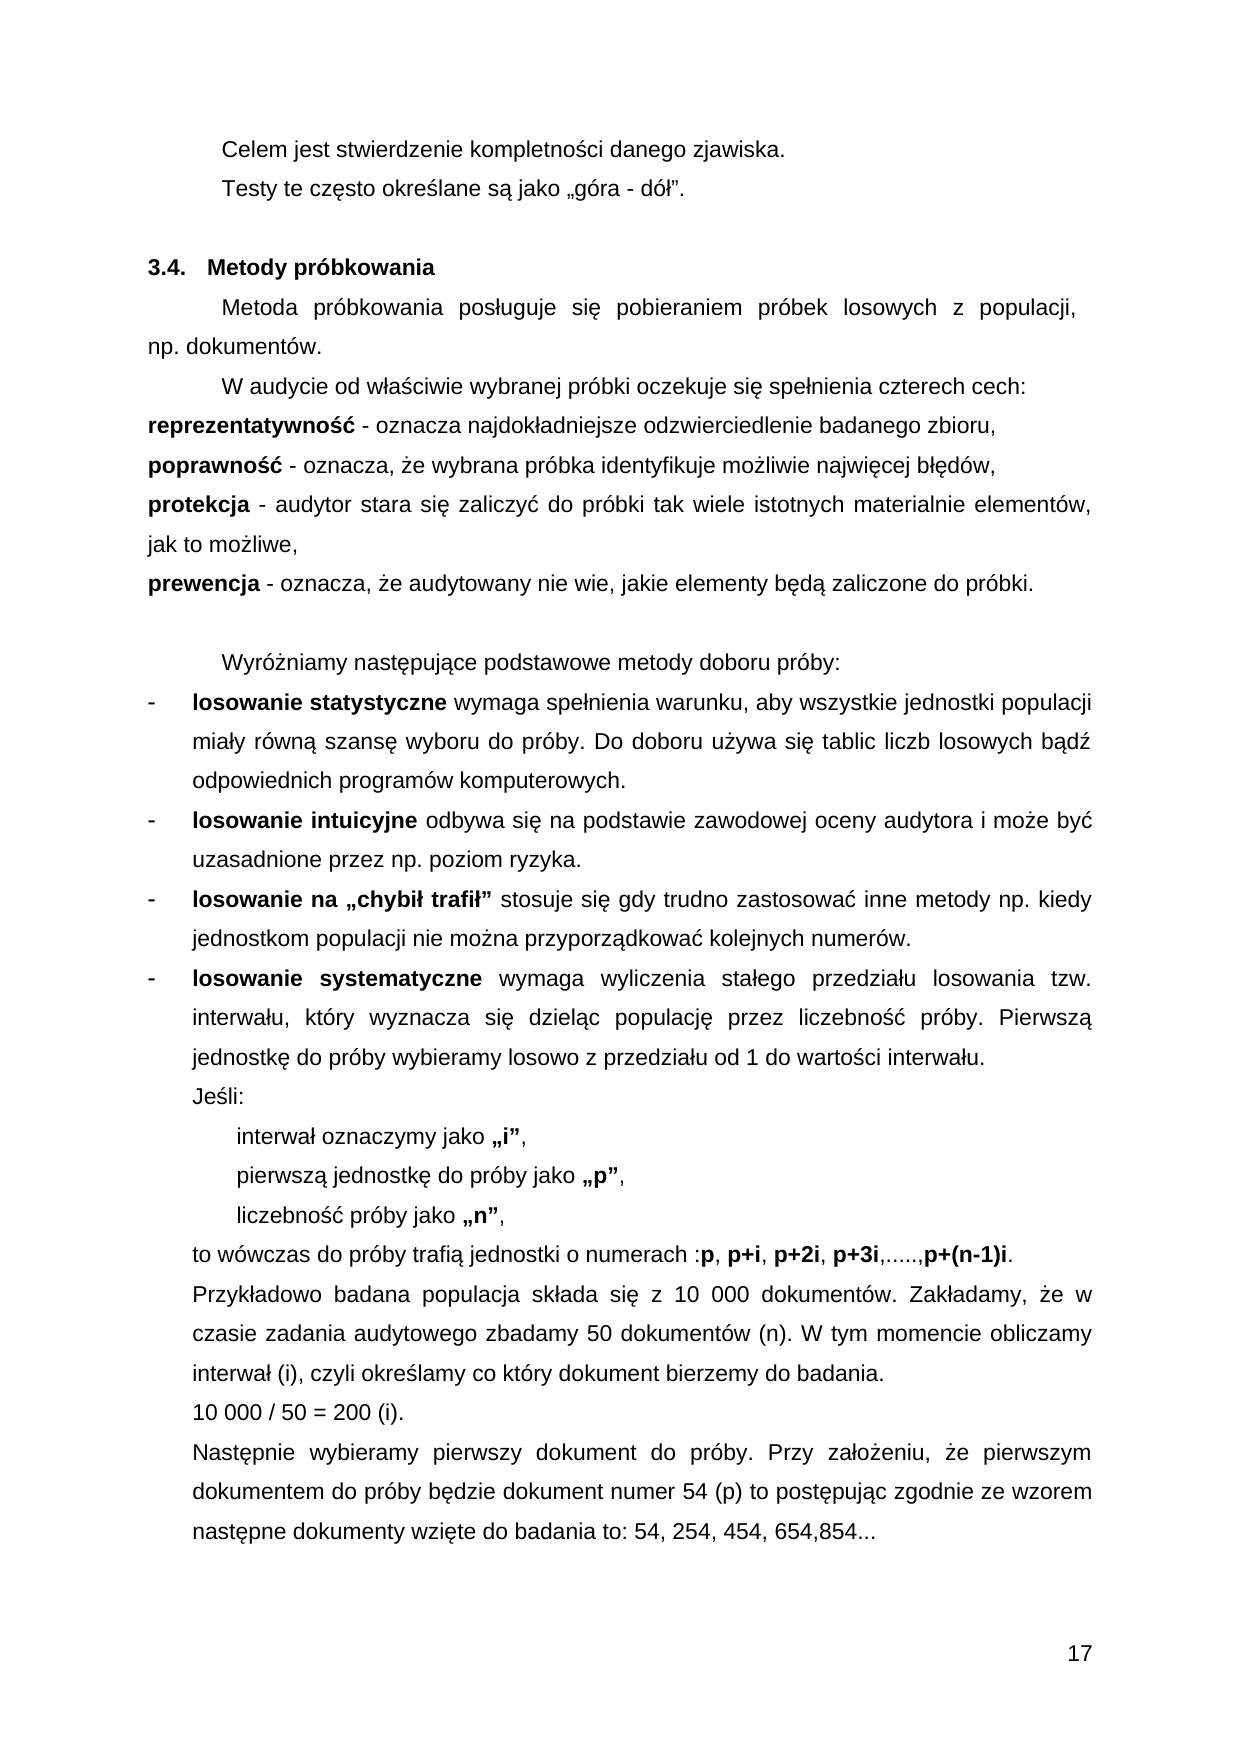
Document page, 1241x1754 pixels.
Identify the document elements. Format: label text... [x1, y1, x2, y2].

text Metoda próbkowania posługuje się pobieraniem próbek losowych z populacji, np. dokumentów. [148, 294, 1092, 359]
list losowanie statystyczne wymaga spełnienia warunku, aby wszystkie jednostki populacji miały równą szansę wyboru do próby. Do doboru używa się tablic liczb losowych bądź odpowiednich programów komputerowych. [148, 688, 1092, 794]
text Przykładowo badana populacja składa się z 10 000 dokumentów. Zakładamy, że w czasie zadania audytowego zbadamy 50 dokumentów (n). W tym momencie obliczamy interwał (i), czyli określamy co który dokument bierzemy do badania. [192, 1281, 1092, 1386]
list Metody próbkowania [148, 254, 1092, 281]
list losowanie systematyczne wymaga wyliczenia stałego przedziału losowania tzw. interwału, który wyznacza się dzieląc populację przez liczebność próby. Pierwszą jednostkę do próby wybieramy losowo z przedziału od 1 do wartości interwału. [148, 965, 1092, 1070]
list Jeśli: [192, 1083, 1092, 1110]
text prewencja - oznacza, że audytowany nie wie, jakie elementy będą zaliczone do próbki. [148, 570, 1092, 596]
text W audycie od właściwie wybranej próbki oczekuje się spełnienia czterech cech: [148, 373, 1092, 399]
text Celem jest stwierdzenie kompletności danego zjawiska. [148, 136, 1092, 162]
text Następnie wybieramy pierwszy dokument do próby. Przy założeniu, że pierwszym dokumentem do próby będzie dokument numer 54 (p) to postępując zgodnie ze wzorem następne dokumenty wzięte do badania to: 54, 254, 454, 654,854... [192, 1439, 1092, 1544]
text poprawność - oznacza, że wybrana próbka identyfikuje możliwie najwięcej błędów, [148, 452, 1092, 478]
text Wyróżniamy następujące podstawowe metody doboru próby: [148, 649, 1092, 675]
text 10 000 / 50 = 200 (i). [192, 1399, 1092, 1426]
list losowanie intuicyjne odbywa się na podstawie zawodowej oceny audytora i może być uzasadnione przez np. poziom ryzyka. [148, 807, 1092, 873]
text Testy te często określane są jako „góra - dół”. [148, 175, 1092, 202]
list losowanie na „chybił trafił” stosuje się gdy trudno zastosować inne metody np. kiedy jednostkom populacji nie można przyporządkować kolejnych numerów. [148, 886, 1092, 952]
text interwał oznaczymy jako „i”, [148, 1123, 1092, 1149]
text reprezentatywność - oznacza najdokładniejsze odzwierciedlenie badanego zbioru, [148, 412, 1092, 438]
text protekcja - audytor stara się zaliczyć do próbki tak wiele istotnych materialnie elementów, jak to możliwe, [148, 491, 1092, 557]
text liczebność próby jako „n”, [148, 1202, 1092, 1228]
text to wówczas do próby trafią jednostki o numerach :p, p+i, p+2i, p+3i,.....,p+(n-1)i. [148, 1241, 1092, 1268]
text pierwszą jednostkę do próby jako „p”, [148, 1162, 1092, 1189]
